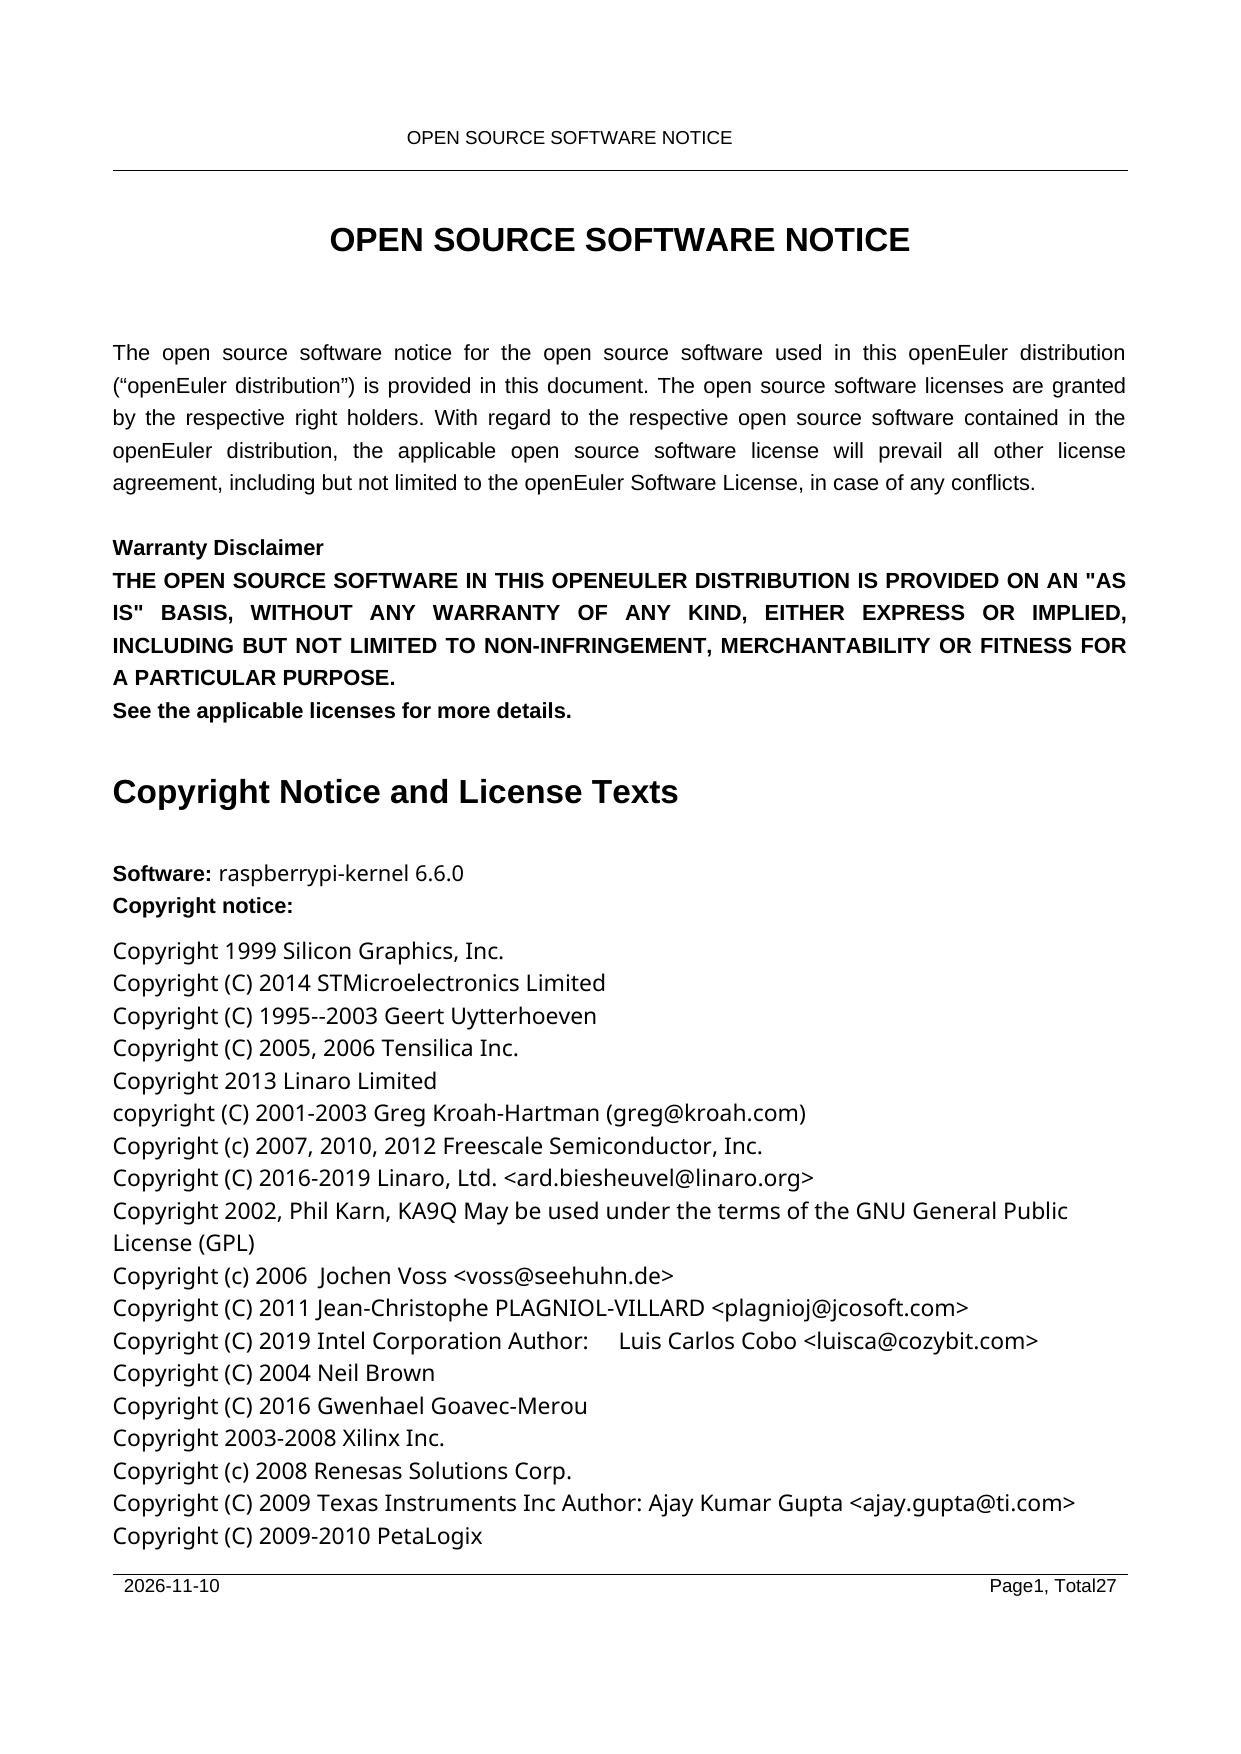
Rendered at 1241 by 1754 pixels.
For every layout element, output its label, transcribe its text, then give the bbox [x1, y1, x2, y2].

text Copyright Notice and License Texts [112, 759, 1128, 824]
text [112, 934, 1128, 1551]
text The open source software notice for the open source software used in this openEuler distribution (“openEuler distribution”) is provided in this document. The open source software licenses are granted by the respective right holders. With regard to the respective open source software contained in the openEuler distribution, the applicable open source software license will prevail all other license agreement, including but not limited to the openEuler Software License, in case of any conflicts. [112, 336, 1128, 499]
text OPEN SOURCE SOFTWARE NOTICE [112, 206, 1128, 271]
text Copyright notice: [112, 889, 1128, 921]
text Warranty Disclaimer [112, 531, 1128, 564]
title Software: raspberrypi-kernel 6.6.0 [112, 856, 1128, 889]
text THE OPEN SOURCE SOFTWARE IN THIS OPENEULER DISTRIBUTION IS PROVIDED ON AN "AS IS" BASIS, WITHOUT ANY WARRANTY OF ANY KIND, EITHER EXPRESS OR IMPLIED, INCLUDING BUT NOT LIMITED TO NON-INFRINGEMENT, MERCHANTABILITY OR FITNESS FOR A PARTICULAR PURPOSE. See the applicable licenses for more details. [112, 564, 1128, 726]
